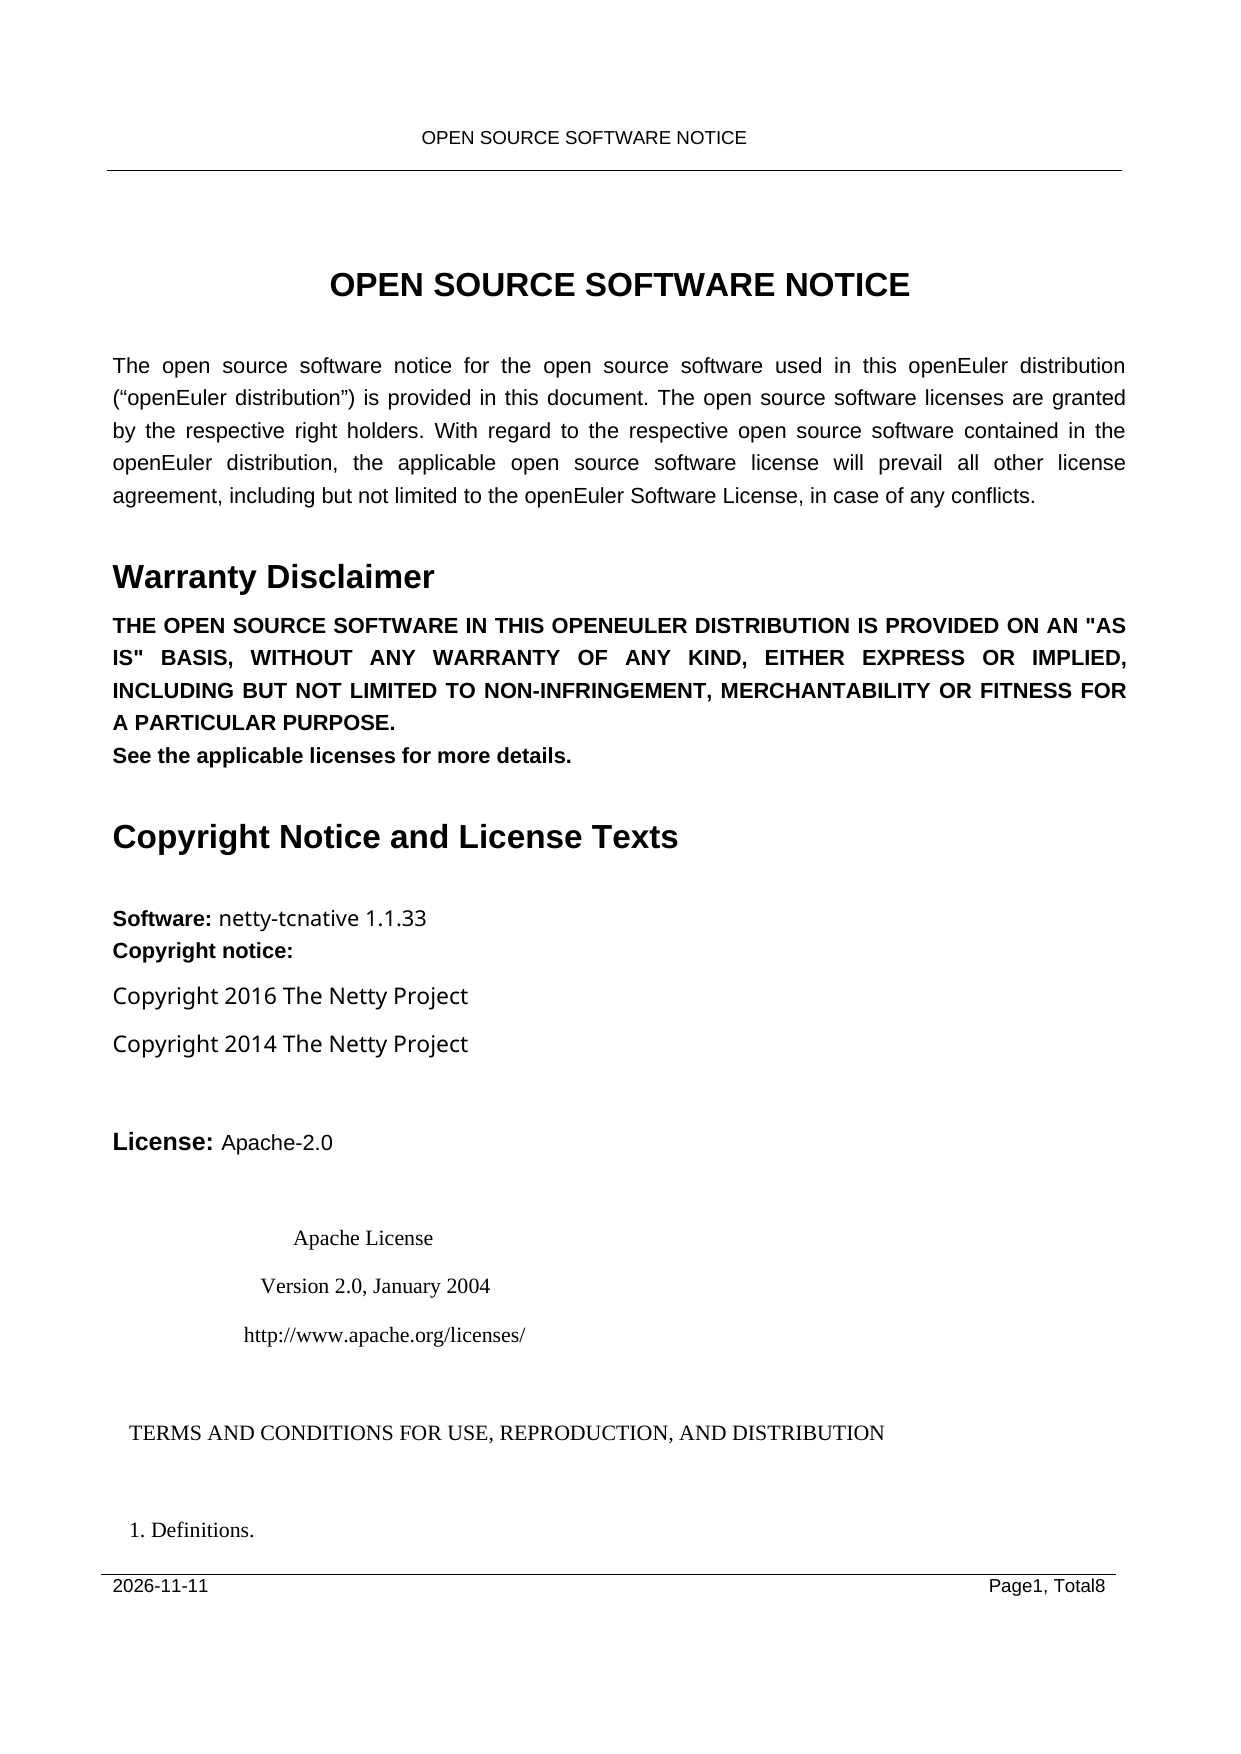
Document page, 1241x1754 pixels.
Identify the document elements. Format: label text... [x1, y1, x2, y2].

text License: Apache-2.0 [112, 1125, 1128, 1158]
text Copyright Notice and License Texts [112, 804, 1128, 869]
text Software: netty-tcnative 1.1.33 [112, 901, 1128, 934]
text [112, 1172, 1128, 1546]
text Warranty Disclaimer [112, 544, 1128, 609]
text Copyright 2016 The Netty Project Copyright 2014 The Netty Project [112, 979, 1128, 1109]
text THE OPEN SOURCE SOFTWARE IN THIS OPENEULER DISTRIBUTION IS PROVIDED ON AN "AS IS" BASIS, WITHOUT ANY WARRANTY OF ANY KIND, EITHER EXPRESS OR IMPLIED, INCLUDING BUT NOT LIMITED TO NON-INFRINGEMENT, MERCHANTABILITY OR FITNESS FOR A PARTICULAR PURPOSE. See the applicable licenses for more details. [112, 609, 1128, 771]
text Copyright notice: [112, 934, 1128, 966]
text OPEN SOURCE SOFTWARE NOTICE [112, 251, 1128, 316]
text The open source software notice for the open source software used in this openEuler distribution (“openEuler distribution”) is provided in this document. The open source software licenses are granted by the respective right holders. With regard to the respective open source software contained in the openEuler distribution, the applicable open source software license will prevail all other license agreement, including but not limited to the openEuler Software License, in case of any conflicts. [112, 349, 1128, 511]
